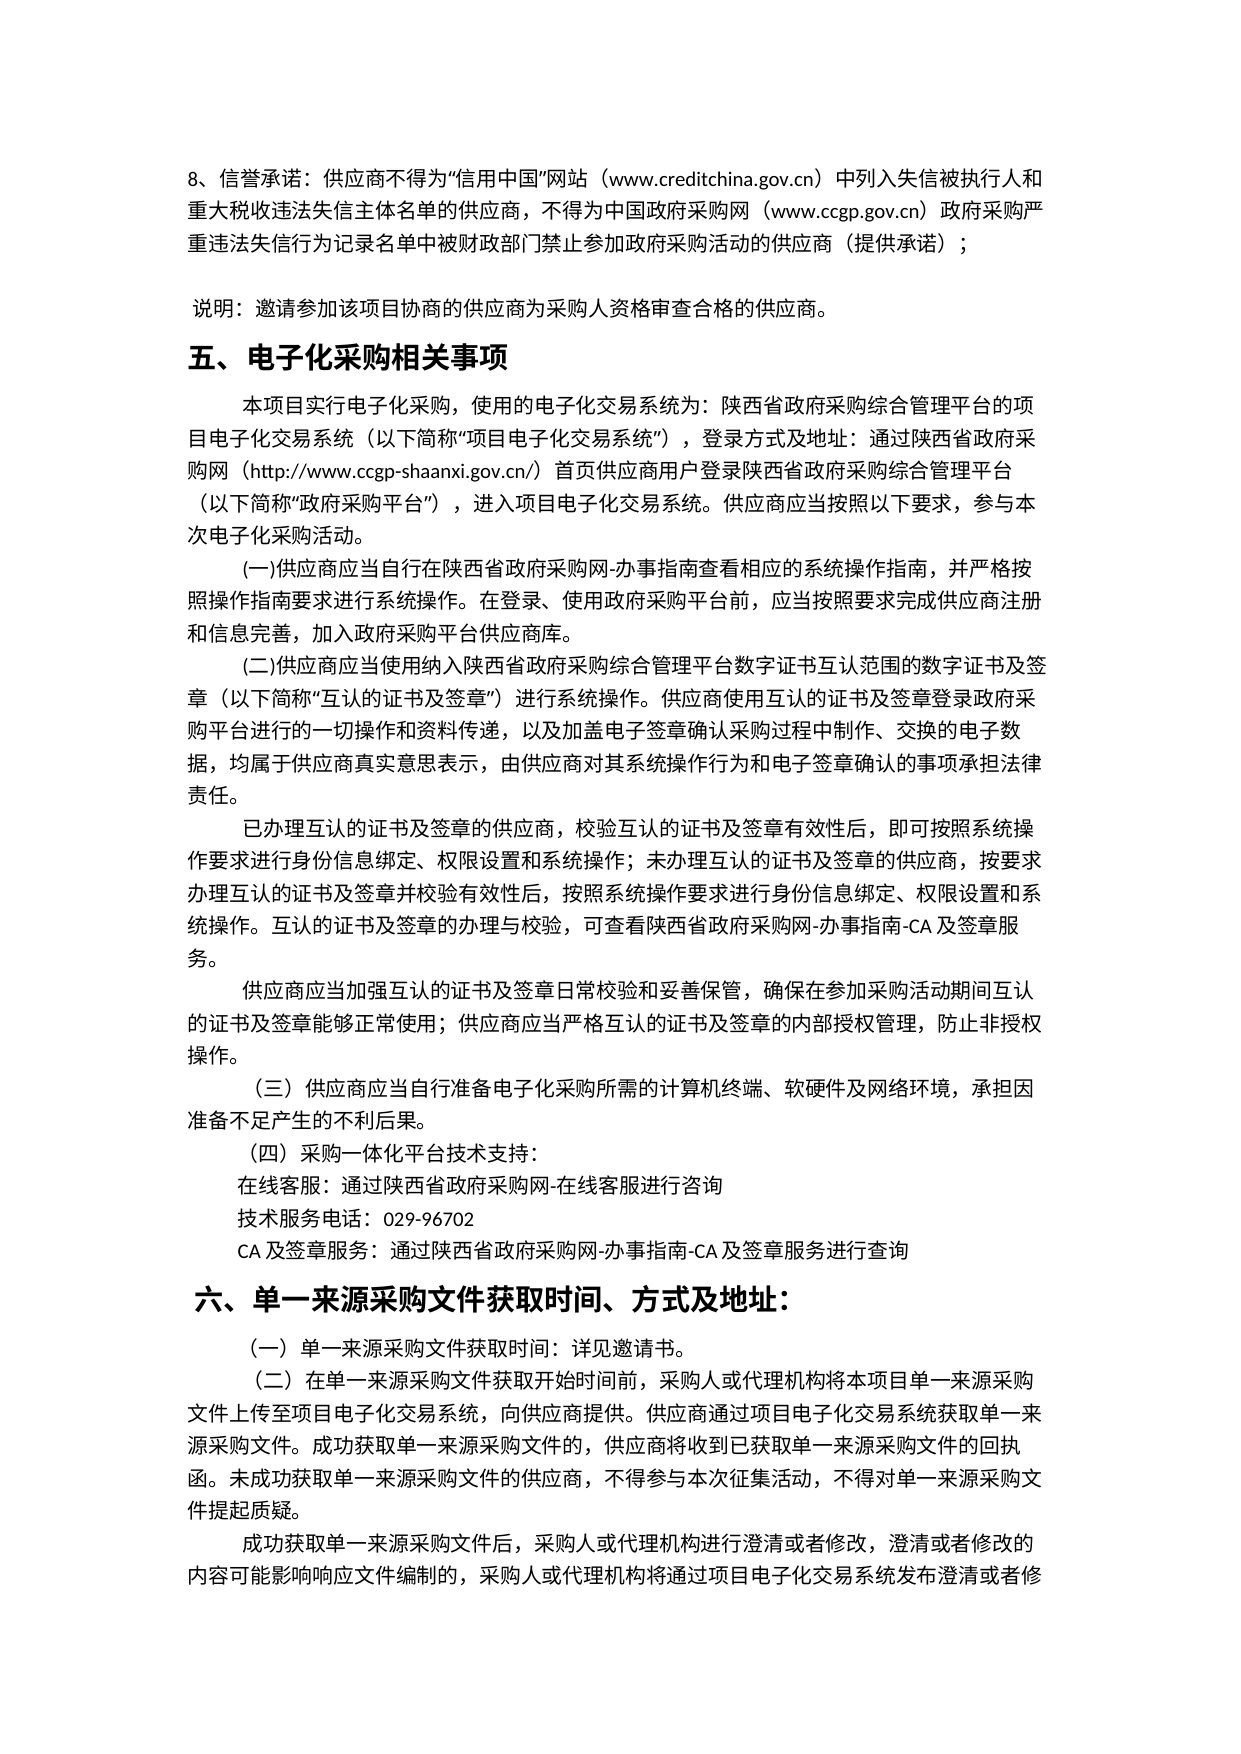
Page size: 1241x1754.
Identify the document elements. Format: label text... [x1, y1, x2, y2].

text 五、电子化采购相关事项 [187, 324, 1053, 389]
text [187, 1527, 1053, 1592]
text （二）在单一来源采购文件获取开始时间前，采购人或代理机构将本项目单一来源采购文件上传至项目电子化交易系统，向供应商提供。供应商通过项目电子化交易系统获取单一来源采购文件。成功获取单一来源采购文件的，供应商将收到已获取单一来源采购文件的回执函。未成功获取单一来源采购文件的供应商，不得参与本次征集活动，不得对单一来源采购文件提起质疑。 [187, 1364, 1053, 1527]
text 8、信誉承诺：供应商不得为“信用中国”网站（www.creditchina.gov.cn）中列入失信被执行人和重大税收违法失信主体名单的供应商，不得为中国政府采购网（www.ccgp.gov.cn）政府采购严重违法失信行为记录名单中被财政部门禁止参加政府采购活动的供应商（提供承诺）； [187, 162, 1053, 259]
text (二)供应商应当使用纳入陕西省政府采购综合管理平台数字证书互认范围的数字证书及签章（以下简称“互认的证书及签章”）进行系统操作。供应商使用互认的证书及签章登录政府采购平台进行的一切操作和资料传递，以及加盖电子签章确认采购过程中制作、交换的电子数据，均属于供应商真实意思表示，由供应商对其系统操作行为和电子签章确认的事项承担法律责任。 [187, 649, 1053, 812]
text 在线客服：通过陕西省政府采购网-在线客服进行咨询 [187, 1169, 1053, 1202]
text 技术服务电话：029-96702 [187, 1202, 1053, 1234]
text （四）采购一体化平台技术支持： [187, 1137, 1053, 1169]
text 已办理互认的证书及签章的供应商，校验互认的证书及签章有效性后，即可按照系统操作要求进行身份信息绑定、权限设置和系统操作；未办理互认的证书及签章的供应商，按要求办理互认的证书及签章并校验有效性后，按照系统操作要求进行身份信息绑定、权限设置和系统操作。互认的证书及签章的办理与校验，可查看陕西省政府采购网-办事指南-CA及签章服务。 [187, 812, 1053, 974]
text 六、单一来源采购文件获取时间、方式及地址： [187, 1267, 1053, 1332]
text 本项目实行电子化采购，使用的电子化交易系统为：陕西省政府采购综合管理平台的项目电子化交易系统（以下简称“项目电子化交易系统”），登录方式及地址：通过陕西省政府采购网（http://www.ccgp-shaanxi.gov.cn/）首页供应商用户登录陕西省政府采购综合管理平台（以下简称“政府采购平台”），进入项目电子化交易系统。供应商应当按照以下要求，参与本次电子化采购活动。 [187, 389, 1053, 552]
text 说明：邀请参加该项目协商的供应商为采购人资格审查合格的供应商。 [187, 259, 1053, 324]
text CA及签章服务：通过陕西省政府采购网-办事指南-CA及签章服务进行查询 [187, 1234, 1053, 1267]
text (一)供应商应当自行在陕西省政府采购网-办事指南查看相应的系统操作指南，并严格按照操作指南要求进行系统操作。在登录、使用政府采购平台前，应当按照要求完成供应商注册和信息完善，加入政府采购平台供应商库。 [187, 552, 1053, 649]
text 供应商应当加强互认的证书及签章日常校验和妥善保管，确保在参加采购活动期间互认的证书及签章能够正常使用；供应商应当严格互认的证书及签章的内部授权管理，防止非授权操作。 [187, 974, 1053, 1072]
text （三）供应商应当自行准备电子化采购所需的计算机终端、软硬件及网络环境，承担因准备不足产生的不利后果。 [187, 1072, 1053, 1137]
text （一）单一来源采购文件获取时间：详见邀请书。 [187, 1332, 1053, 1364]
